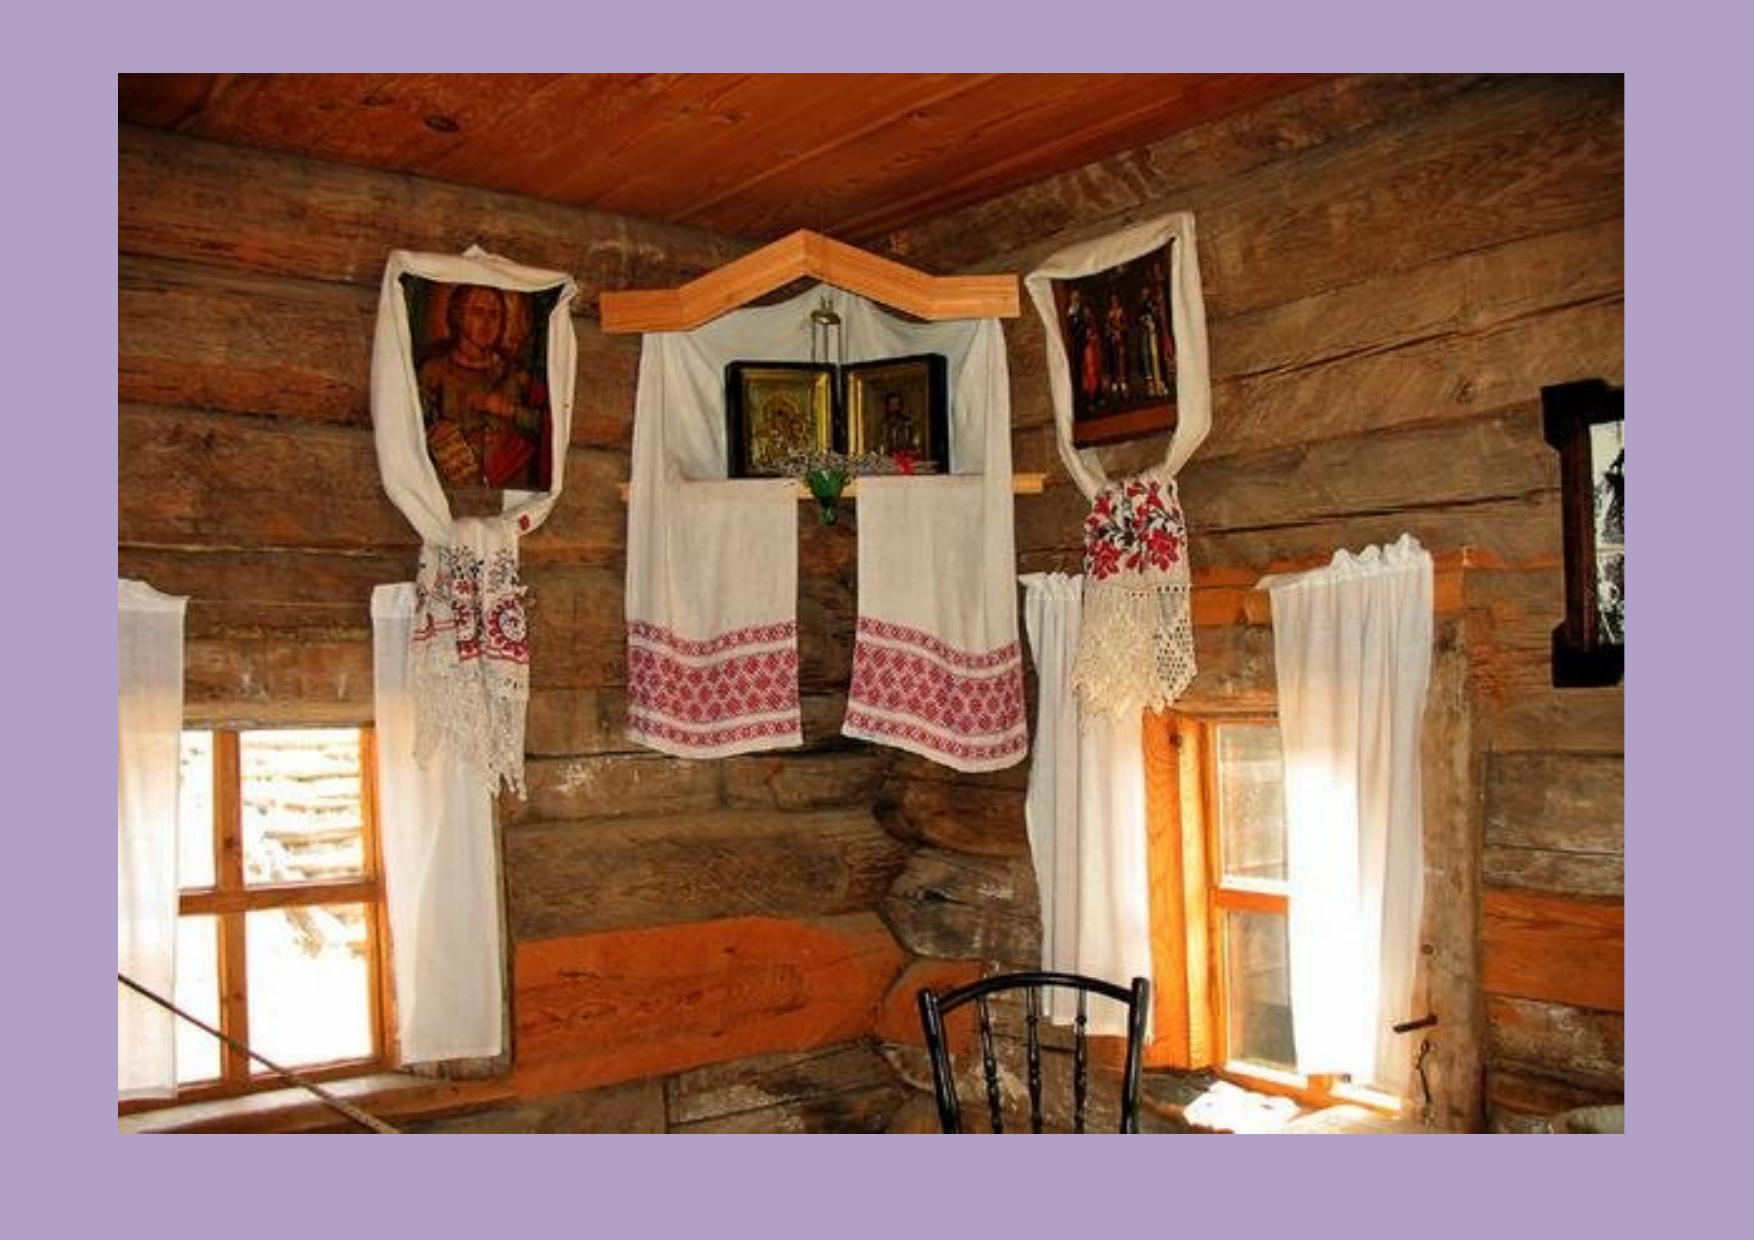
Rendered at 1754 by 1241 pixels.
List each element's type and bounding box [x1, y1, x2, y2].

picture [118, 73, 1625, 1134]
